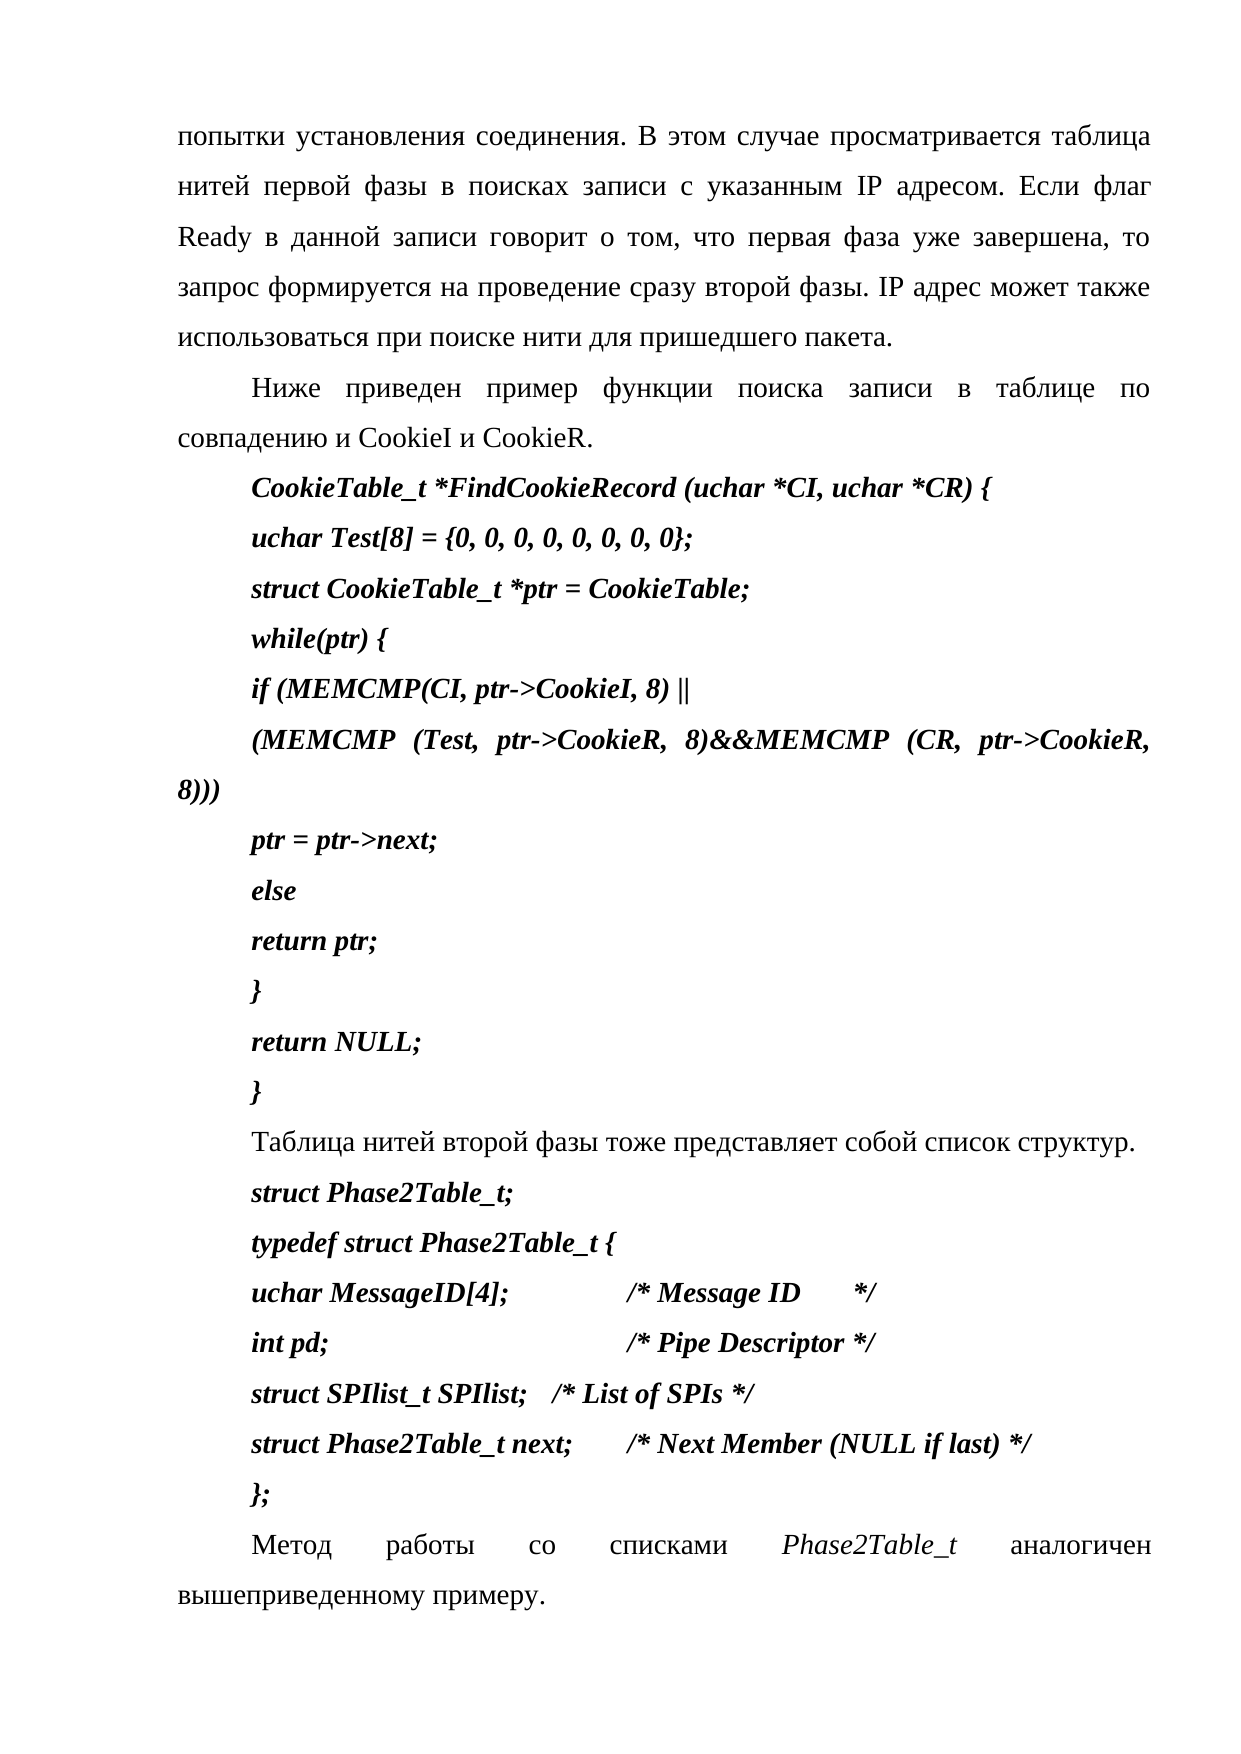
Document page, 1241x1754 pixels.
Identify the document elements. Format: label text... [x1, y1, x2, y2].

text uchar MessageID[4]; /* Message ID */ [177, 1275, 1152, 1309]
text struct Phase2Table_t; [177, 1175, 1152, 1208]
text Метод работы со списками Phase2Table_t аналогичен вышеприведенному примеру. [177, 1527, 1152, 1611]
text ptr = ptr->next; [177, 822, 1152, 856]
text int pd; /* Pipe Descriptor */ [177, 1326, 1152, 1359]
text if (MEMCMP(CI, ptr->CookieI, 8) || [177, 672, 1152, 705]
text struct Phase2Table_t next; /* Next Member (NULL if last) */ [177, 1426, 1152, 1460]
text CookieTable_t *FindCookieRecord (uchar *CI, uchar *CR) { [177, 470, 1152, 504]
text while(ptr) { [177, 621, 1152, 655]
text (MEMCMP (Test, ptr->CookieR, 8)&&MEMCMP (CR, ptr->CookieR, 8))) [177, 722, 1152, 806]
text } [177, 973, 1152, 1007]
text Ниже приведен пример функции поиска записи в таблице по совпадению и CookieI и CookieR. [177, 370, 1152, 453]
text return ptr; [177, 923, 1152, 957]
text struct CookieTable_t *ptr = CookieTable; [177, 571, 1152, 604]
text Таблица нитей второй фазы тоже представляет собой список структур. [177, 1124, 1152, 1158]
text } [177, 1074, 1152, 1108]
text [177, 118, 1152, 353]
text else [177, 873, 1152, 906]
text typedef struct Phase2Table_t { [177, 1225, 1152, 1258]
text return NULL; [177, 1024, 1152, 1057]
text }; [177, 1477, 1152, 1510]
text struct SPIlist_t SPIlist; /* List of SPIs */ [177, 1376, 1152, 1409]
text uchar Test[8] = {0, 0, 0, 0, 0, 0, 0, 0}; [177, 521, 1152, 554]
